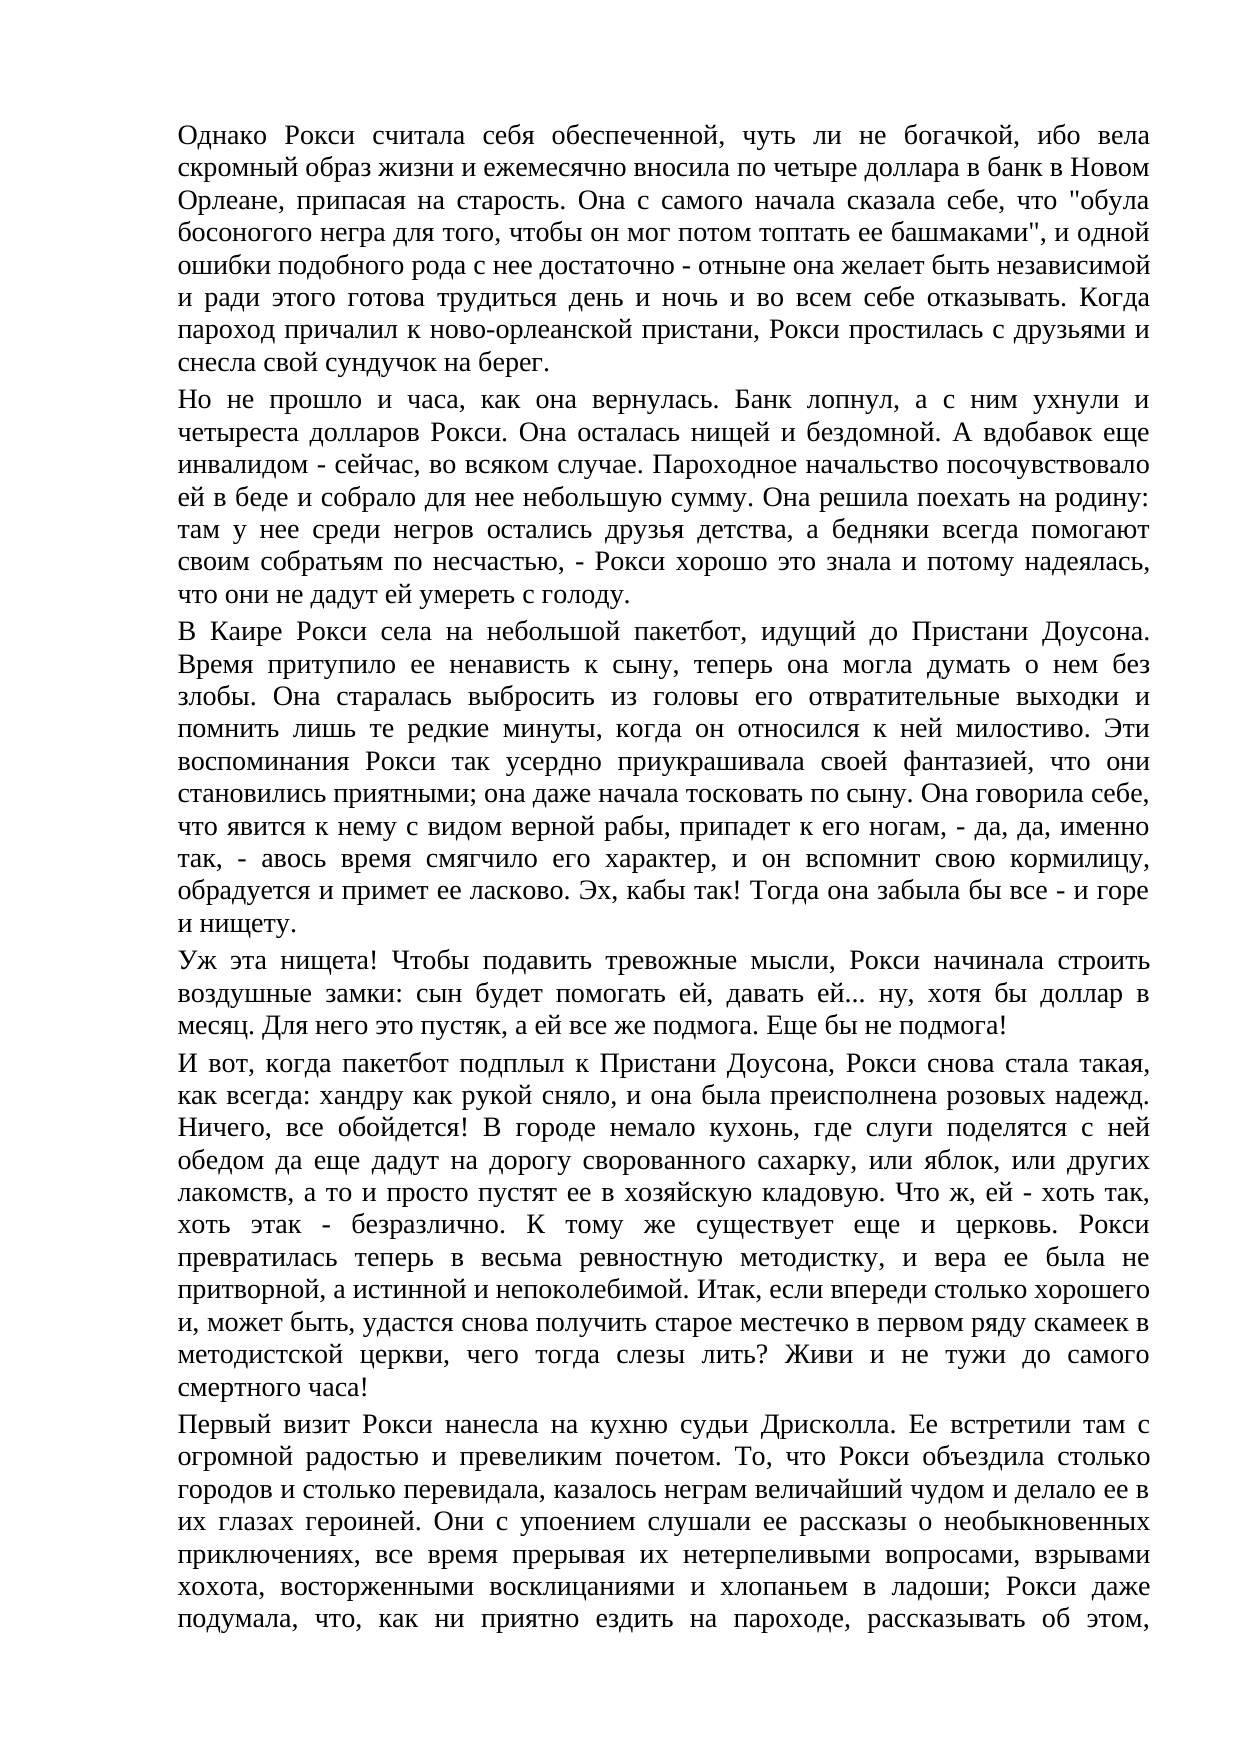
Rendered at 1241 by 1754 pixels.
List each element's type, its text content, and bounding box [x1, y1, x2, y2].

text В Каире Рокси села на небольшой пакетбот, идущий до Пристани Доусона. Время притупило ее ненависть к сыну, теперь она могла думать о нем без злобы. Она старалась выбросить из головы его отвратительные выходки и помнить лишь те редкие минуты, когда он относился к ней милостиво. Эти воспоминания Рокси так усердно приукрашивала своей фантазией, что они становились приятными; она даже начала тосковать по сыну. Она говорила себе, что явится к нему с видом верной рабы, припадет к его ногам, - да, да, именно так, - авось время смягчило его характер, и он вспомнит свою кормилицу, обрадуется и примет ее ласково. Эх, кабы так! Тогда она забыла бы все - и горе и нищету. [177, 614, 1152, 938]
text Но не прошло и часа, как она вернулась. Банк лопнул, а с ним ухнули и четыреста долларов Рокси. Она осталась нищей и бездомной. А вдобавок еще инвалидом - сейчас, во всяком случае. Пароходное начальство посочувствовало ей в беде и собрало для нее небольшую сумму. Она решила поехать на родину: там у нее среди негров остались друзья детства, а бедняки всегда помогают своим собратьям по несчастью, - Рокси хорошо это знала и потому надеялась, что они не дадут ей умереть с голоду. [177, 382, 1152, 609]
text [177, 118, 1152, 377]
text Уж эта нищета! Чтобы подавить тревожные мысли, Рокси начинала строить воздушные замки: сын будет помогать ей, давать ей... ну, хотя бы доллар в месяц. Для него это пустяк, а ей все же подмога. Еще бы не подмога! [177, 943, 1152, 1041]
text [177, 1407, 1152, 1634]
text И вот, когда пакетбот подплыл к Пристани Доусона, Рокси снова стала такая, как всегда: хандру как рукой сняло, и она была преисполнена розовых надежд. Ничего, все обойдется! В городе немало кухонь, где слуги поделятся с ней обедом да еще дадут на дорогу сворованного сахарку, или яблок, или других лакомств, а то и просто пустят ее в хозяйскую кладовую. Что ж, ей - хоть так, хоть этак - безразлично. К тому же существует еще и церковь. Рокси превратилась теперь в весьма ревностную методистку, и вера ее была не притворной, а истинной и непоколебимой. Итак, если впереди столько хорошего и, может быть, удастся снова получить старое местечко в первом ряду скамеек в методистской церкви, чего тогда слезы лить? Живи и не тужи до самого смертного часа! [177, 1046, 1152, 1402]
